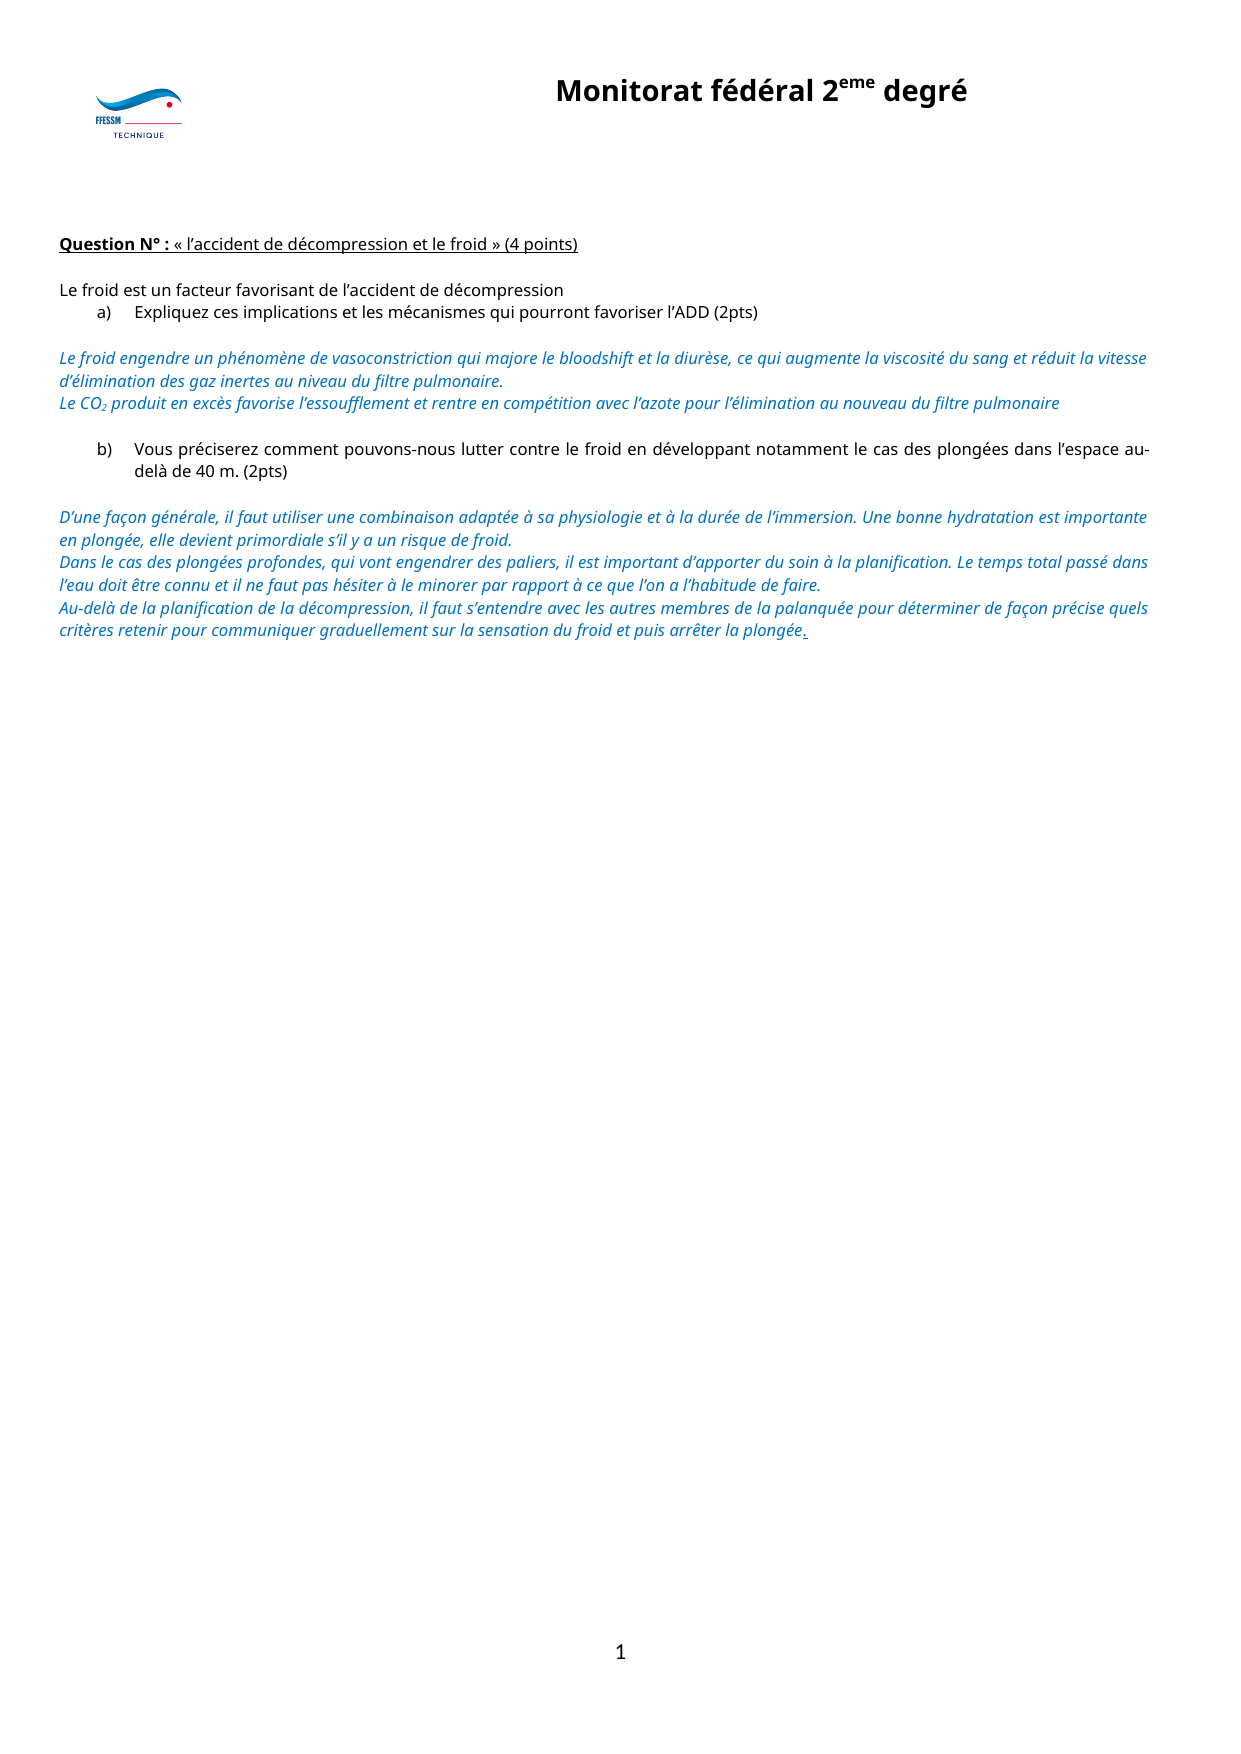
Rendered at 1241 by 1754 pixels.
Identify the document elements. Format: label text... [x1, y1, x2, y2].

text Le CO2 produit en excès favorise l’essoufflement et rentre en compétition avec l’azote pour l’élimination au nouveau du filtre pulmonaire [59, 392, 1152, 415]
text Au-delà de la planification de la décompression, il faut s’entendre avec les autres membres de la palanquée pour déterminer de façon précise quels critères retenir pour communiquer graduellement sur la sensation du froid et puis arrêter la plongée. [59, 596, 1152, 642]
text Dans le cas des plongées profondes, qui vont engendrer des paliers, il est important d’apporter du soin à la planification. Le temps total passé dans l’eau doit être connu et il ne faut pas hésiter à le minorer par rapport à ce que l’on a l’habitude de faire. [59, 551, 1152, 596]
text Le froid est un facteur favorisant de l’accident de décompression [59, 278, 1152, 301]
text Question N° : « l’accident de décompression et le froid » (4 points) [59, 233, 1152, 256]
list Vous préciserez comment pouvons-nous lutter contre le froid en développant notamment le cas des plongées dans l’espace au-delà de 40 m. (2pts) [97, 437, 1152, 483]
list Expliquez ces implications et les mécanismes qui pourront favoriser l’ADD (2pts) [97, 301, 1152, 324]
text Le froid engendre un phénomène de vasoconstriction qui majore le bloodshift et la diurèse, ce qui augmente la viscosité du sang et réduit la vitesse d’élimination des gaz inertes au niveau du filtre pulmonaire. [59, 347, 1152, 392]
picture [70, 44, 208, 183]
text D’une façon générale, il faut utiliser une combinaison adaptée à sa physiologie et à la durée de l’immersion. Une bonne hydratation est importante en plongée, elle devient primordiale s’il y a un risque de froid. [59, 506, 1152, 551]
